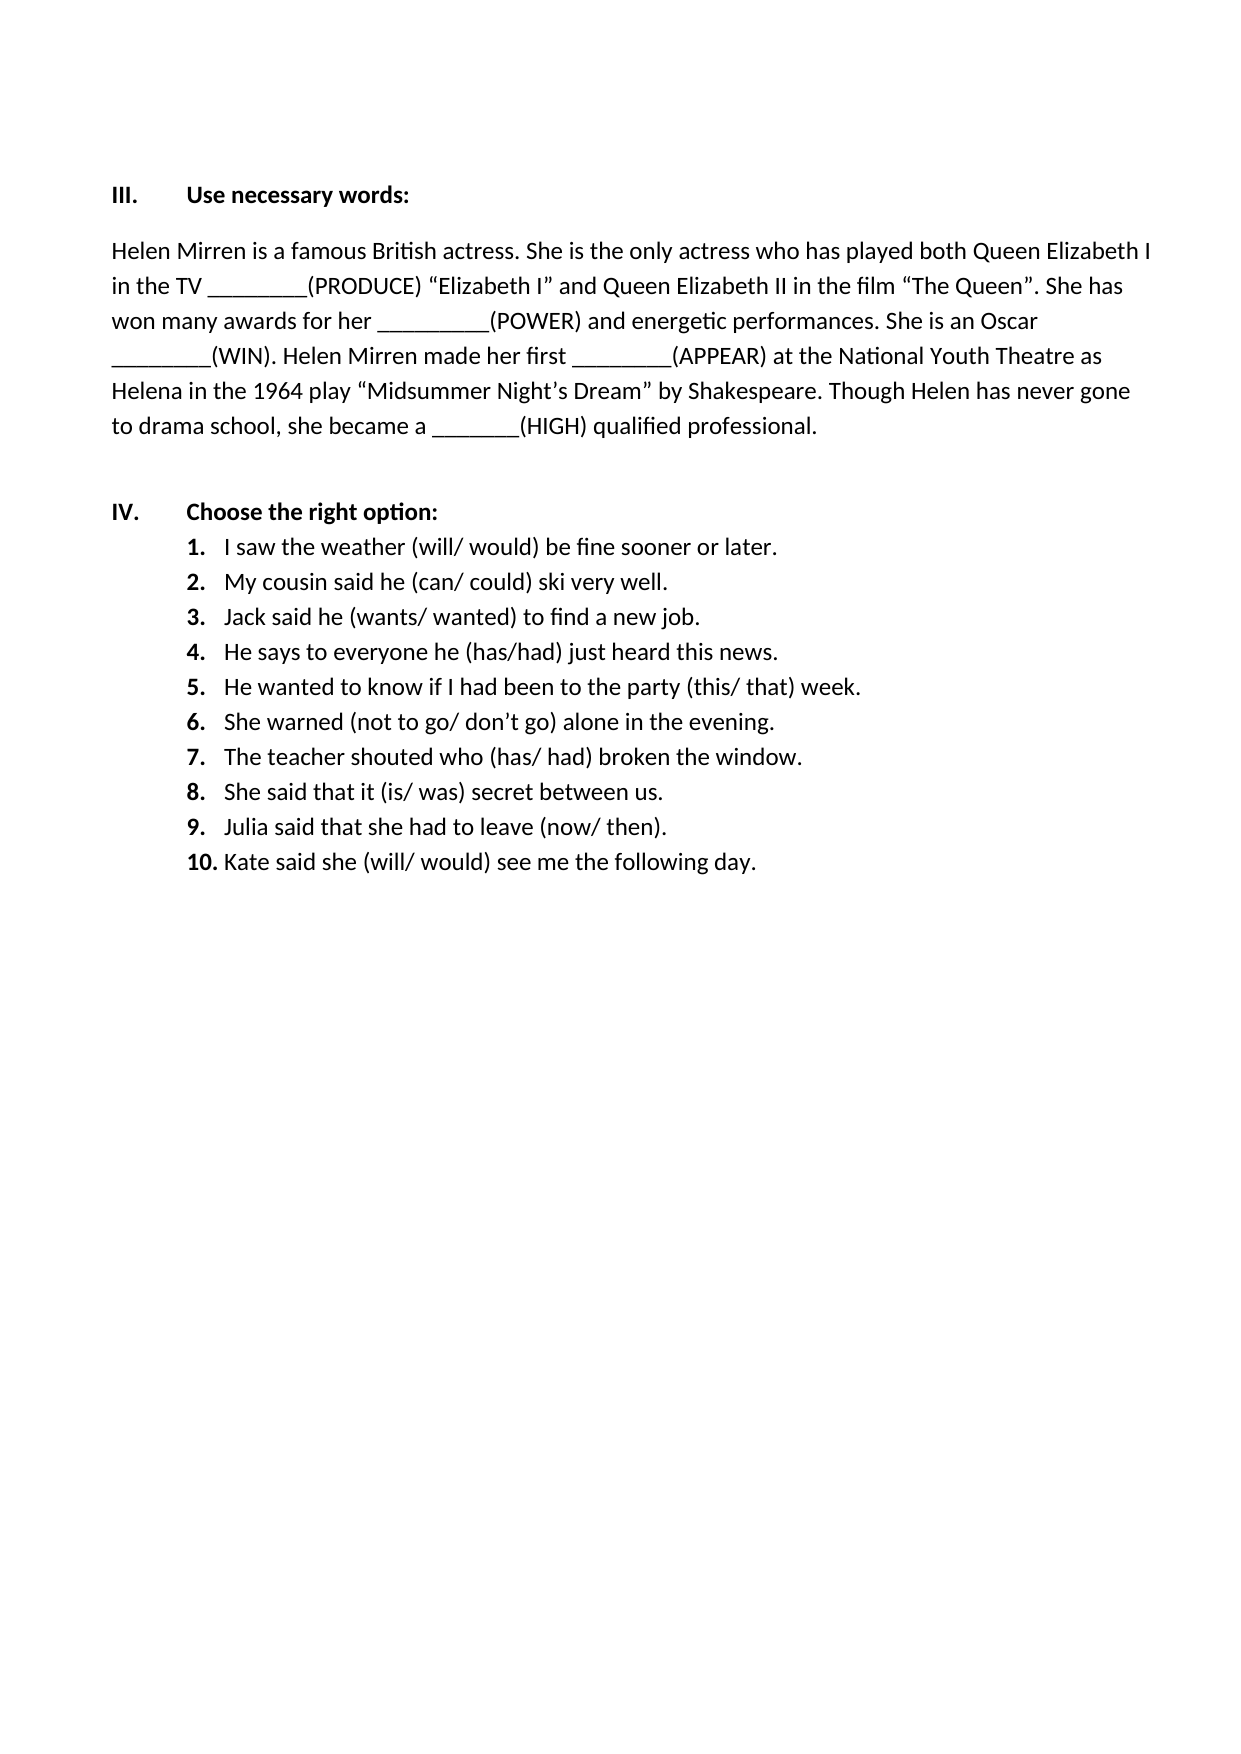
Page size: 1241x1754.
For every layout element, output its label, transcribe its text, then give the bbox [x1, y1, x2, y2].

list Jack said he (wants/ wanted) to find a new job. [186, 601, 1152, 632]
text Helen Mirren is a famous British actress. She is the only actress who has played both Queen Elizabeth I in the TV ________(PRODUCE) “Elizabeth I” and Queen Elizabeth II in the film “The Queen”. She has won many awards for her _________(POWER) and energetic performances. She is an Oscar ________(WIN). Helen Mirren made her first ________(APPEAR) at the National Youth Theatre as Helena in the 1964 play “Midsummer Night’s Dream” by Shakespeare. Though Helen has never gone to drama school, she became a _______(HIGH) qualified professional. [111, 235, 1152, 441]
list Use necessary words: [111, 179, 1152, 210]
list Julia said that she had to leave (now/ then). [186, 811, 1152, 842]
list She said that it (is/ was) secret between us. [186, 776, 1152, 807]
list My cousin said he (can/ could) ski very well. [186, 566, 1152, 597]
list Choose the right option: [111, 496, 1152, 527]
list He wanted to know if I had been to the party (this/ that) week. [186, 671, 1152, 702]
list I saw the weather (will/ would) be fine sooner or later. [186, 531, 1152, 562]
list She warned (not to go/ don’t go) alone in the evening. [186, 706, 1152, 737]
list He says to everyone he (has/had) just heard this news. [186, 636, 1152, 667]
list The teacher shouted who (has/ had) broken the window. [186, 741, 1152, 772]
list Kate said she (will/ would) see me the following day. [186, 846, 1152, 877]
